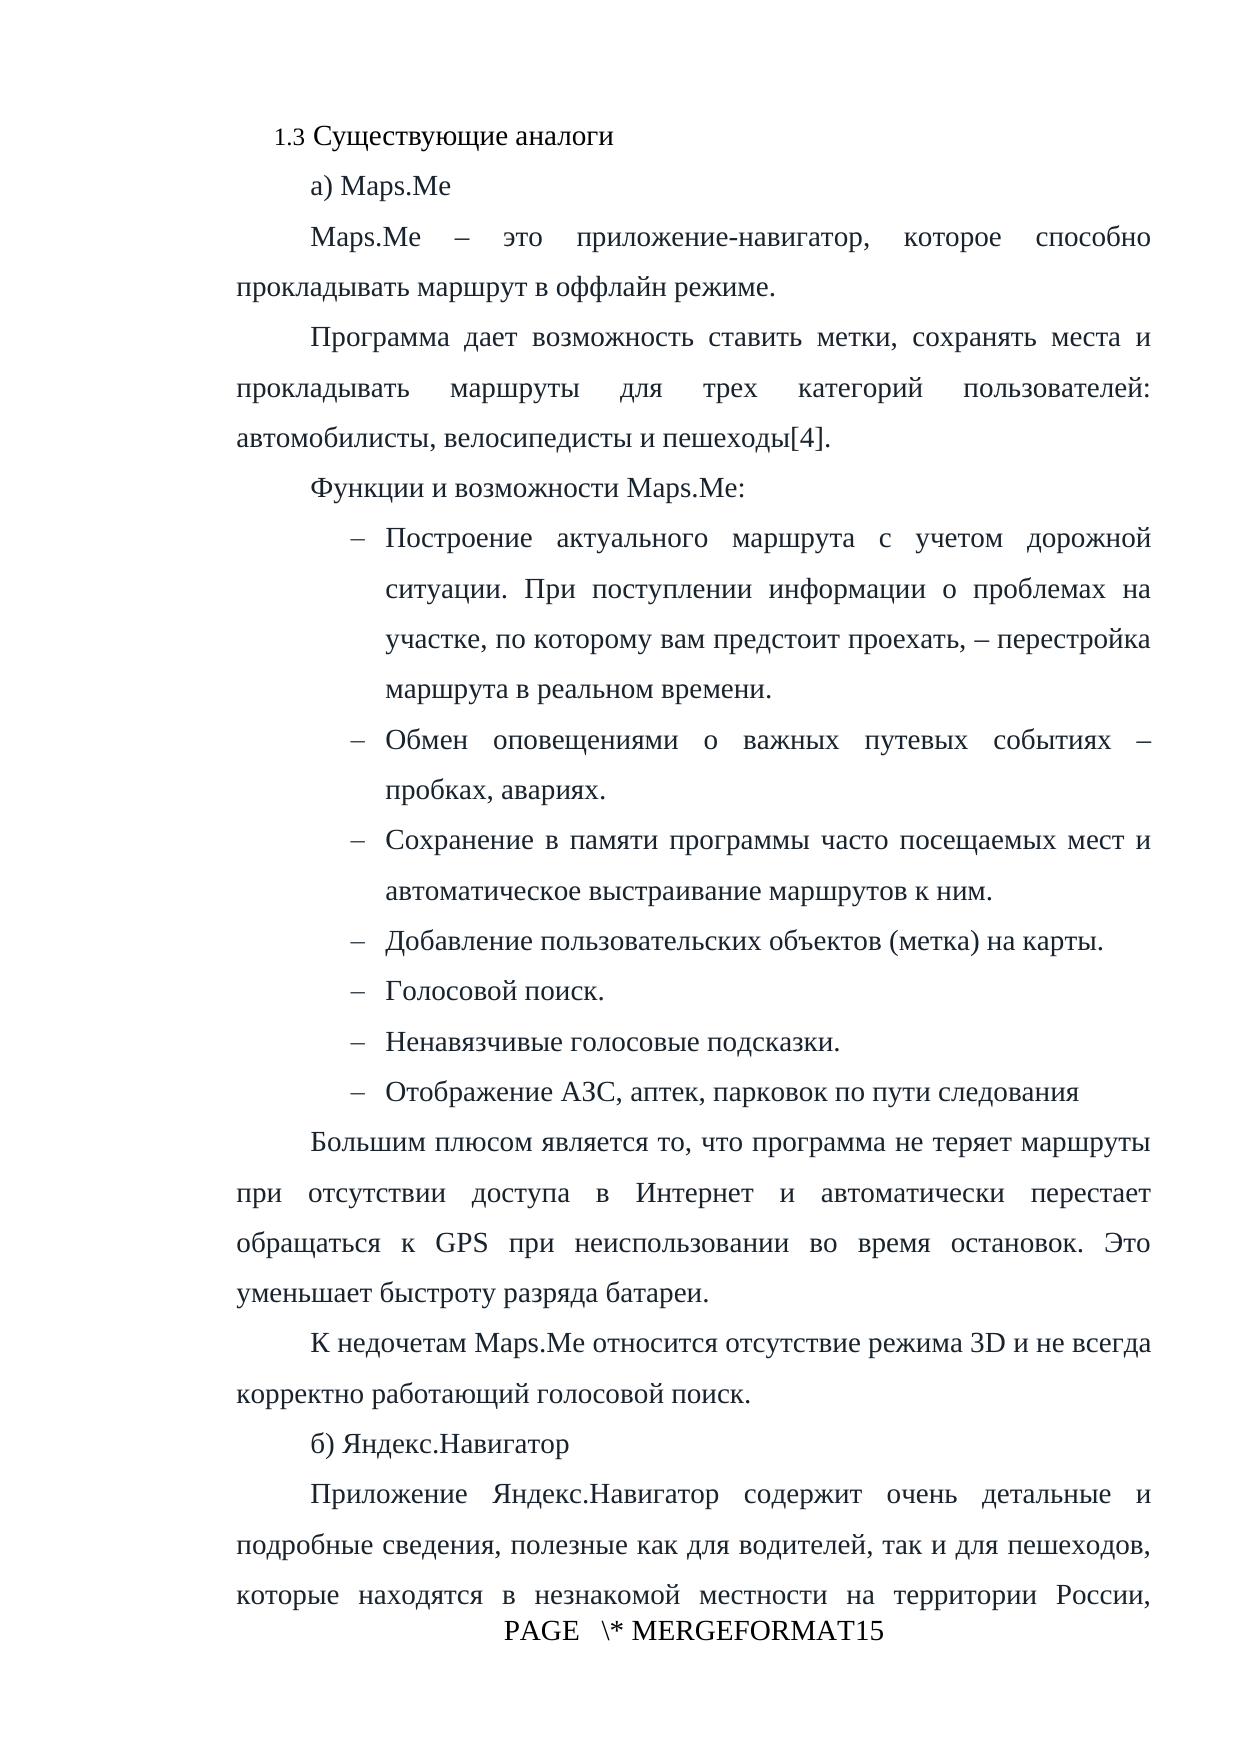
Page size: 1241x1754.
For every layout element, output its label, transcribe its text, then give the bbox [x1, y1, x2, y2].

list Добавление пользовательских объектов (метка) на карты. [348, 923, 1152, 957]
text Существующие аналоги [274, 118, 1152, 152]
text а) Maps.Me [236, 168, 1152, 202]
text К недочетам Maps.Me относится отсутствие режима 3D и не всегда корректно работающий голосовой поиск. [236, 1326, 1152, 1409]
list Сохранение в памяти программы часто посещаемых мест и автоматическое выстраивание маршрутов к ним. [348, 822, 1152, 906]
list Обмен оповещениями о важных путевых событиях – пробках, авариях. [348, 722, 1152, 806]
list Отображение АЗС, аптек, парковок по пути следования [348, 1074, 1152, 1108]
list Построение актуального маршрута с учетом дорожной ситуации. При поступлении информации о проблемах на участке, по которому вам предстоит проехать, – перестройка маршрута в реальном времени. [348, 521, 1152, 705]
text Функции и возможности Maps.Me: [236, 470, 1152, 504]
list Ненавязчивые голосовые подсказки. [348, 1024, 1152, 1057]
text Большим плюсом является то, что программа не теряет маршруты при отсутствии доступа в Интернет и автоматически перестает обращаться к GPS при неиспользовании во время остановок. Это уменьшает быстроту разряда батареи. [236, 1124, 1152, 1309]
text Maps.Me – это приложение-навигатор, которое способно прокладывать маршрут в оффлайн режиме. [236, 219, 1152, 303]
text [236, 1477, 1152, 1611]
text Программа дает возможность ставить метки, сохранять места и прокладывать маршруты для трех категорий пользователей: автомобилисты, велосипедисты и пешеходы[4]. [236, 319, 1152, 453]
list Голосовой поиск. [348, 973, 1152, 1007]
text б) Яндекс.Навигатор [236, 1426, 1152, 1460]
